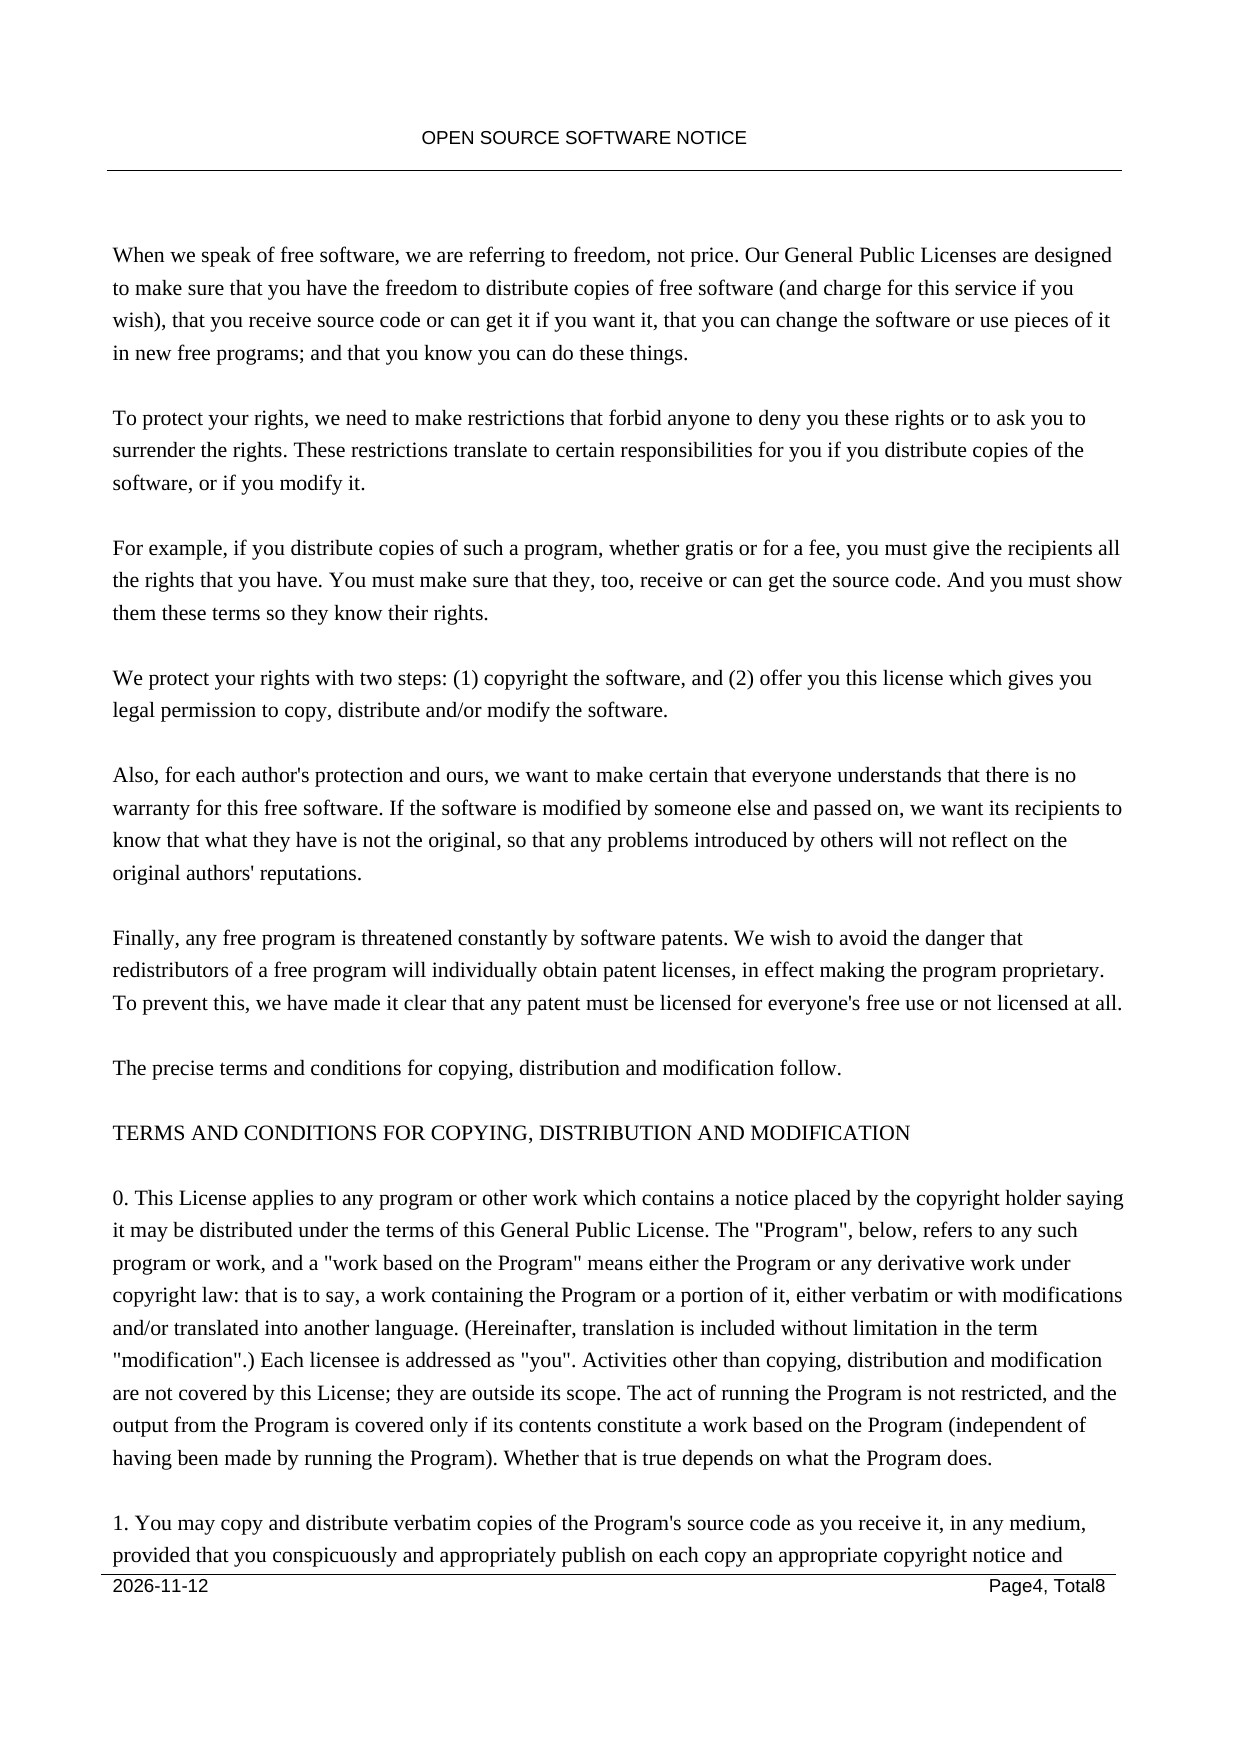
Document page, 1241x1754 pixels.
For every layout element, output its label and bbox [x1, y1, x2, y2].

text [112, 206, 1128, 1571]
